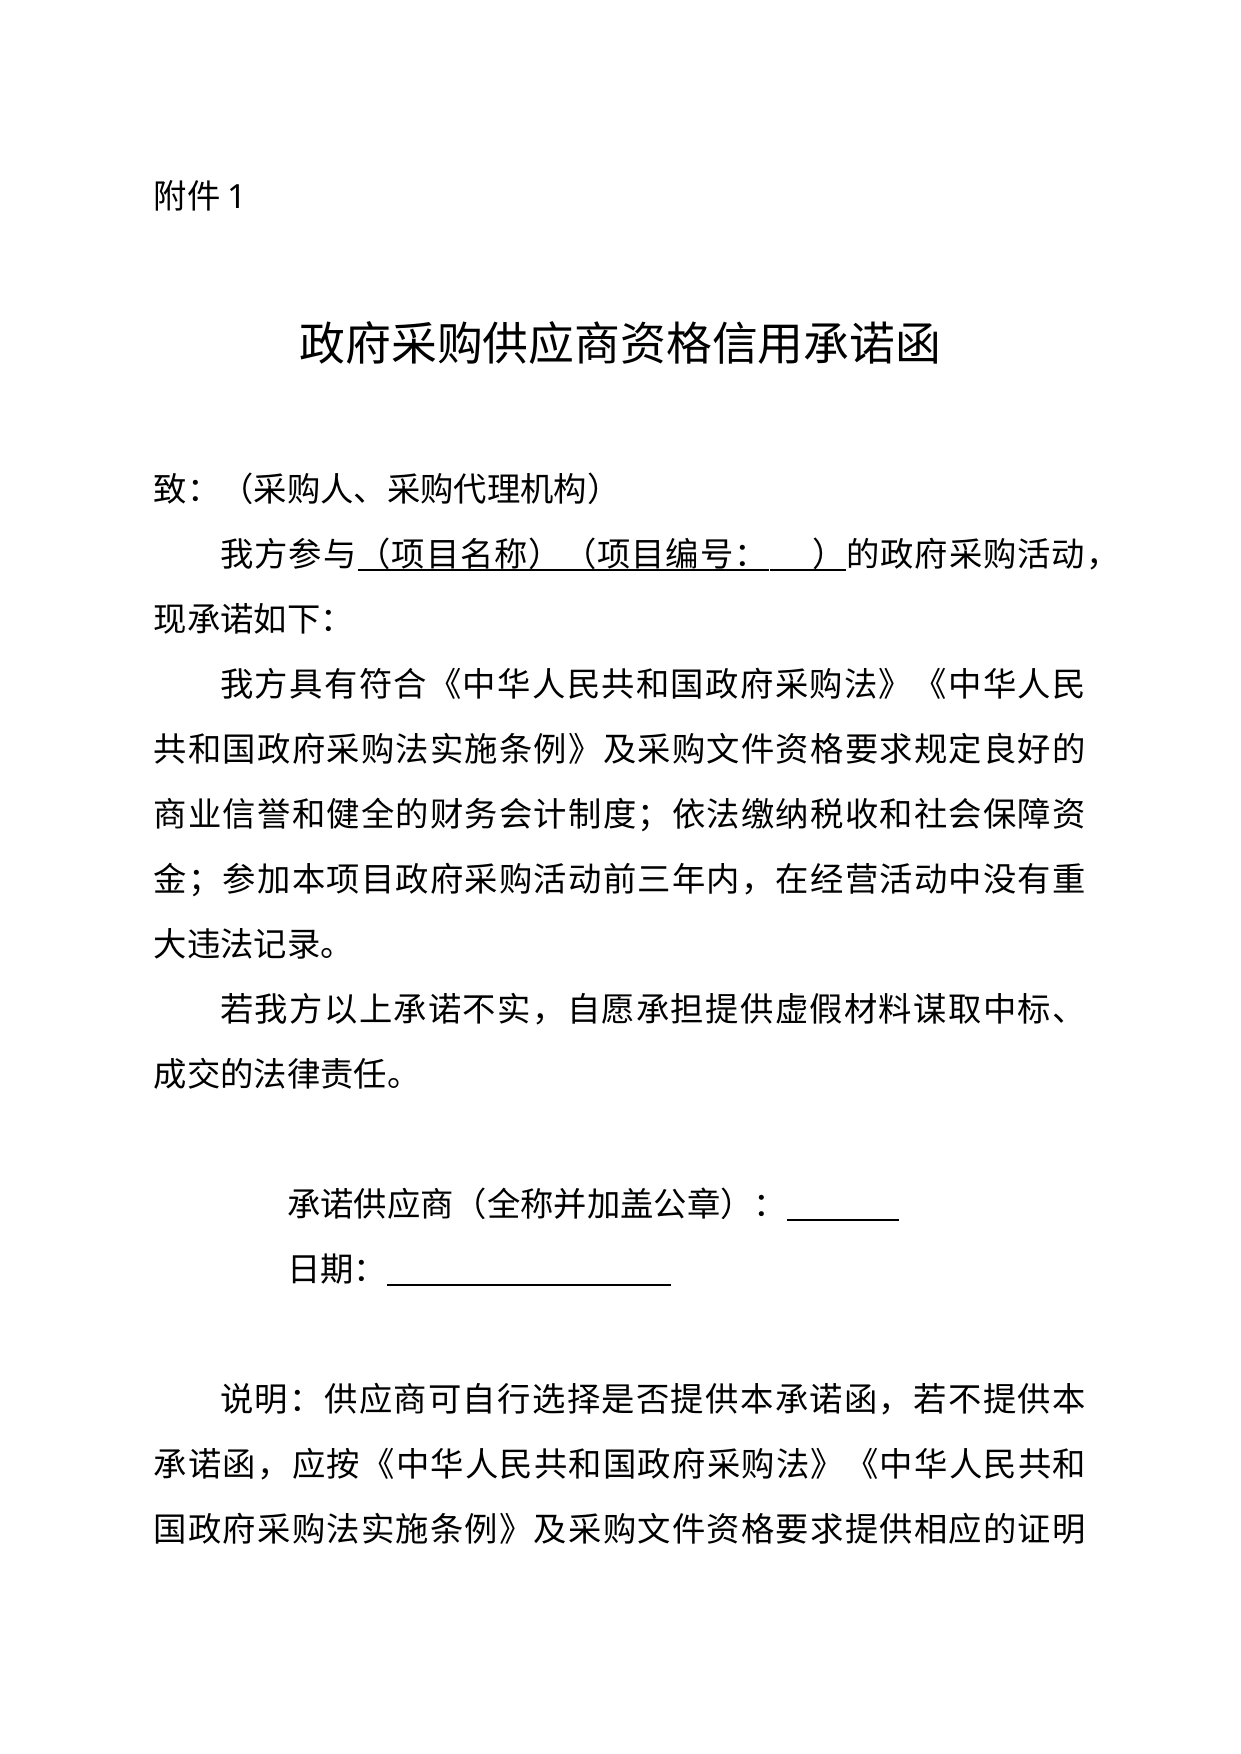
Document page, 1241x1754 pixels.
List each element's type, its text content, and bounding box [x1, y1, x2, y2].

text 承诺供应商（全称并加盖公章）： [153, 1169, 1087, 1234]
text 致：（采购人、采购代理机构） [153, 454, 1087, 519]
text 我方具有符合《中华人民共和国政府采购法》《中华人民共和国政府采购法实施条例》及采购文件资格要求规定良好的商业信誉和健全的财务会计制度；依法缴纳税收和社会保障资金；参加本项目政府采购活动前三年内，在经营活动中没有重大违法记录。 [153, 649, 1087, 974]
text 若我方以上承诺不实，自愿承担提供虚假材料谋取中标、成交的法律责任。 [153, 974, 1087, 1104]
text 政府采购供应商资格信用承诺函 [153, 292, 1087, 389]
text 附件1 [153, 162, 1087, 227]
text 我方参与（项目名称）（项目编号： ）的政府采购活动，现承诺如下： [153, 519, 1087, 649]
text 日期： [153, 1234, 1087, 1299]
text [153, 1364, 1087, 1559]
